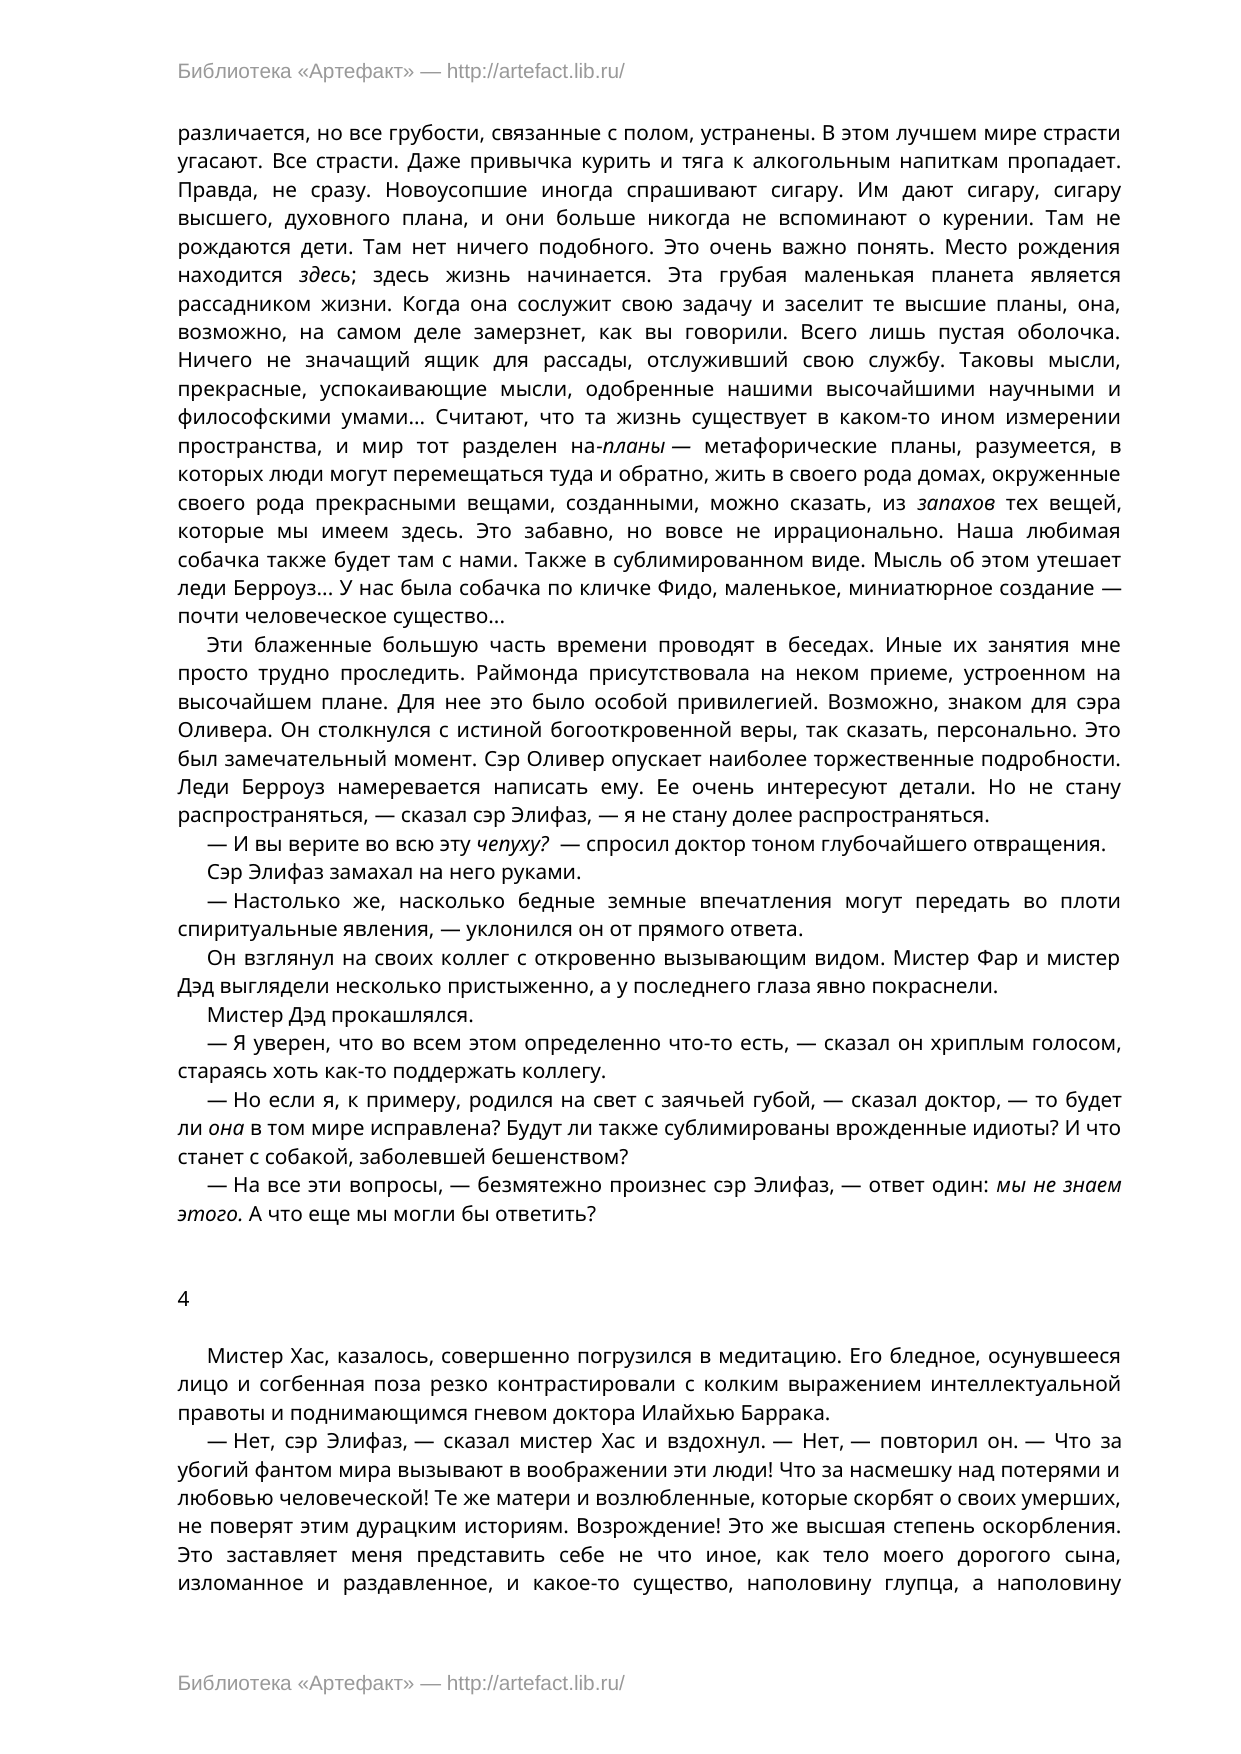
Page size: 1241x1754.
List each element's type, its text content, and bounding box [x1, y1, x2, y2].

text — Я уверен, что во всем этом определенно что-то есть, — сказал он хриплым голосом, стараясь хоть как-то поддержать коллегу. [177, 1028, 1122, 1085]
subtitle 4 [177, 1284, 1122, 1312]
text Эти блаженные большую часть времени проводят в беседах. Иные их занятия мне просто трудно проследить. Раймонда присутствовала на неком приеме, устроенном на высочайшем плане. Для нее это было особой привилегией. Возможно, знаком для сэра Оливера. Он столкнулся с истиной богооткровенной веры, так сказать, персонально. Это был замечательный момент. Сэр Оливер опускает наиболее торжественные подробности. Леди Берроуз намеревается написать ему. Ее очень интересуют детали. Но не стану распространяться, — сказал сэр Элифаз, — я не стану долее распространяться. [177, 630, 1122, 829]
text Мистер Дэд прокашлялся. [177, 1000, 1122, 1028]
text — Настолько же, насколько бедные земные впечатления могут передать во плоти спиритуальные явления, — уклонился он от прямого ответа. [177, 886, 1122, 943]
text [177, 1426, 1122, 1597]
text Сэр Элифаз замахал на него руками. [177, 857, 1122, 886]
text — Но если я, к примеру, родился на свет с заячьей губой, — сказал доктор, — то будет ли она в том мире исправлена? Будут ли также сублимированы врожденные идиоты? И что станет с собакой, заболевшей бешенством? [177, 1085, 1122, 1170]
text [177, 118, 1122, 630]
text — И вы верите во всю эту чепуху? — спросил доктор тоном глубочайшего отвращения. [177, 829, 1122, 857]
text — На все эти вопросы, — безмятежно произнес сэр Элифаз, — ответ один: мы не знаем этого. А что еще мы могли бы ответить? [177, 1170, 1122, 1227]
text Он взглянул на своих коллег с откровенно вызывающим видом. Мистер Фар и мистер Дэд выглядели несколько пристыженно, а у последнего глаза явно покраснели. [177, 943, 1122, 1000]
text Мистер Хас, казалось, совершенно погрузился в медитацию. Его бледное, осунувшееся лицо и согбенная поза резко контрастировали с колким выражением интеллектуальной правоты и поднимающимся гневом доктора Илайхью Баррака. [177, 1341, 1122, 1426]
